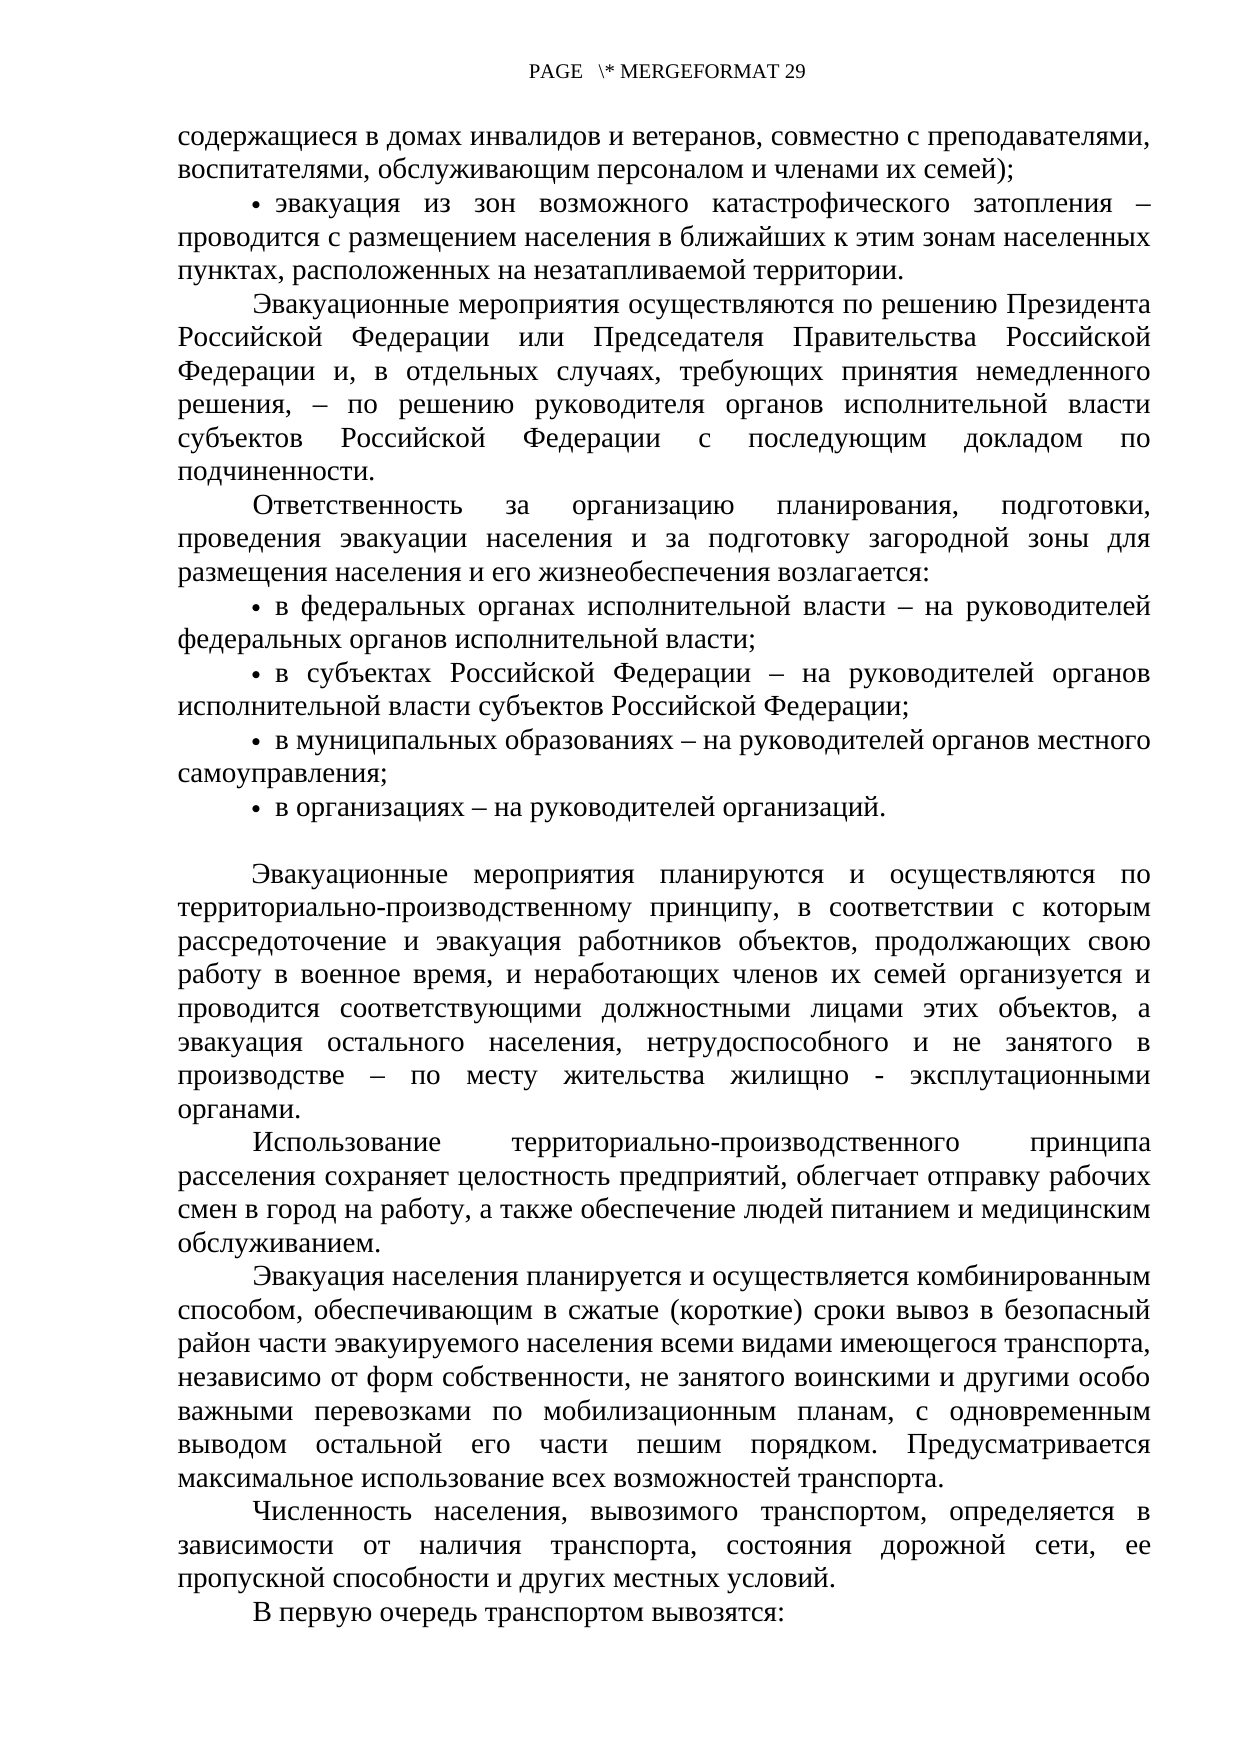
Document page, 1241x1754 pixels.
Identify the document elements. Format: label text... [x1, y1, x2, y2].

list в субъектах Российской Федерации – на руководителей органов исполнительной власти субъектов Российской Федерации; [177, 655, 1152, 722]
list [177, 118, 1152, 185]
text Эвакуационные мероприятия осуществляются по решению Президента Российской Федерации или Председателя Правительства Российской Федерации и, в отдельных случаях, требующих принятия немедленного решения, – по решению руководителя органов исполнительной власти субъектов Российской Федерации с последующим докладом по подчиненности. [177, 286, 1152, 487]
text Эвакуационные мероприятия планируются и осуществляются по территориально-производственному принципу, в соответствии с которым рассредоточение и эвакуация работников объектов, продолжающих свою работу в военное время, и неработающих членов их семей организуется и проводится соответствующими должностными лицами этих объектов, а эвакуация остального населения, нетрудоспособного и не занятого в производстве – по месту жительства жилищно - эксплутационными органами. [177, 856, 1152, 1124]
text Численность населения, вывозимого транспортом, определяется в зависимости от наличия транспорта, состояния дорожной сети, ее пропускной способности и других местных условий. [177, 1493, 1152, 1594]
text Использование территориально-производственного принципа расселения сохраняет целостность предприятий, облегчает отправку рабочих смен в город на работу, а также обеспечение людей питанием и медицинским обслуживанием. [177, 1124, 1152, 1258]
text В первую очередь транспортом вывозятся: [177, 1594, 1152, 1627]
list эвакуация из зон возможного катастрофического затопления – проводится с размещением населения в ближайших к этим зонам населенных пунктах, расположенных на незатапливаемой территории. [177, 185, 1152, 286]
text Ответственность за организацию планирования, подготовки, проведения эвакуации населения и за подготовку загородной зоны для размещения населения и его жизнеобеспечения возлагается: [177, 487, 1152, 588]
list в федеральных органах исполнительной власти – на руководителей федеральных органов исполнительной власти; [177, 588, 1152, 655]
list в организациях – на руководителей организаций. [177, 789, 1152, 822]
text Эвакуация населения планируется и осуществляется комбинированным способом, обеспечивающим в сжатые (короткие) сроки вывоз в безопасный район части эвакуируемого населения всеми видами имеющегося транспорта, независимо от форм собственности, не занятого воинскими и другими особо важными перевозками по мобилизационным планам, с одновременным выводом остальной его части пешим порядком. Предусматривается максимальное использование всех возможностей транспорта. [177, 1258, 1152, 1493]
list в муниципальных образованиях – на руководителей органов местного самоуправления; [177, 722, 1152, 789]
